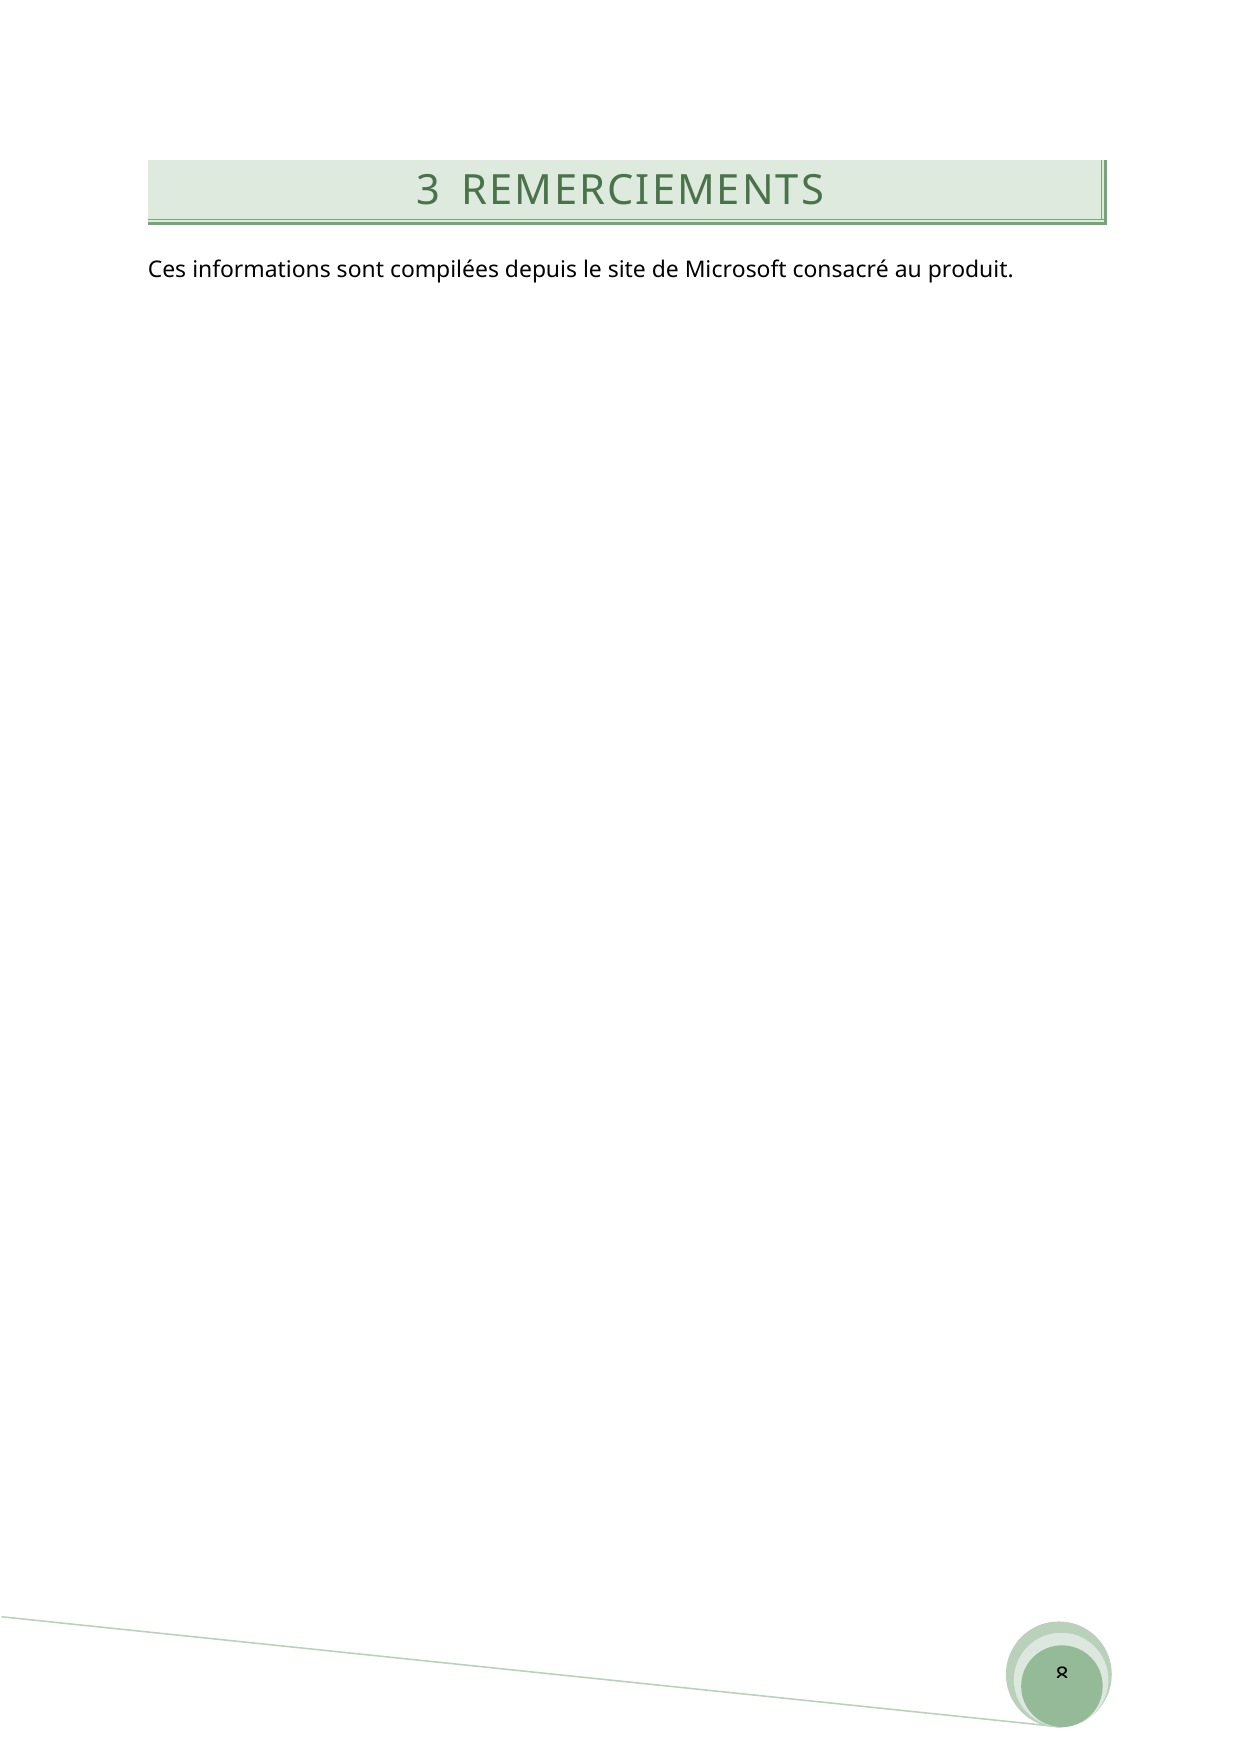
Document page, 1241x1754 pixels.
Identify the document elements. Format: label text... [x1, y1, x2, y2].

subtitle Remerciements [148, 160, 1101, 219]
text Ces informations sont compilées depuis le site de Microsoft consacré au produit. [148, 253, 1092, 284]
